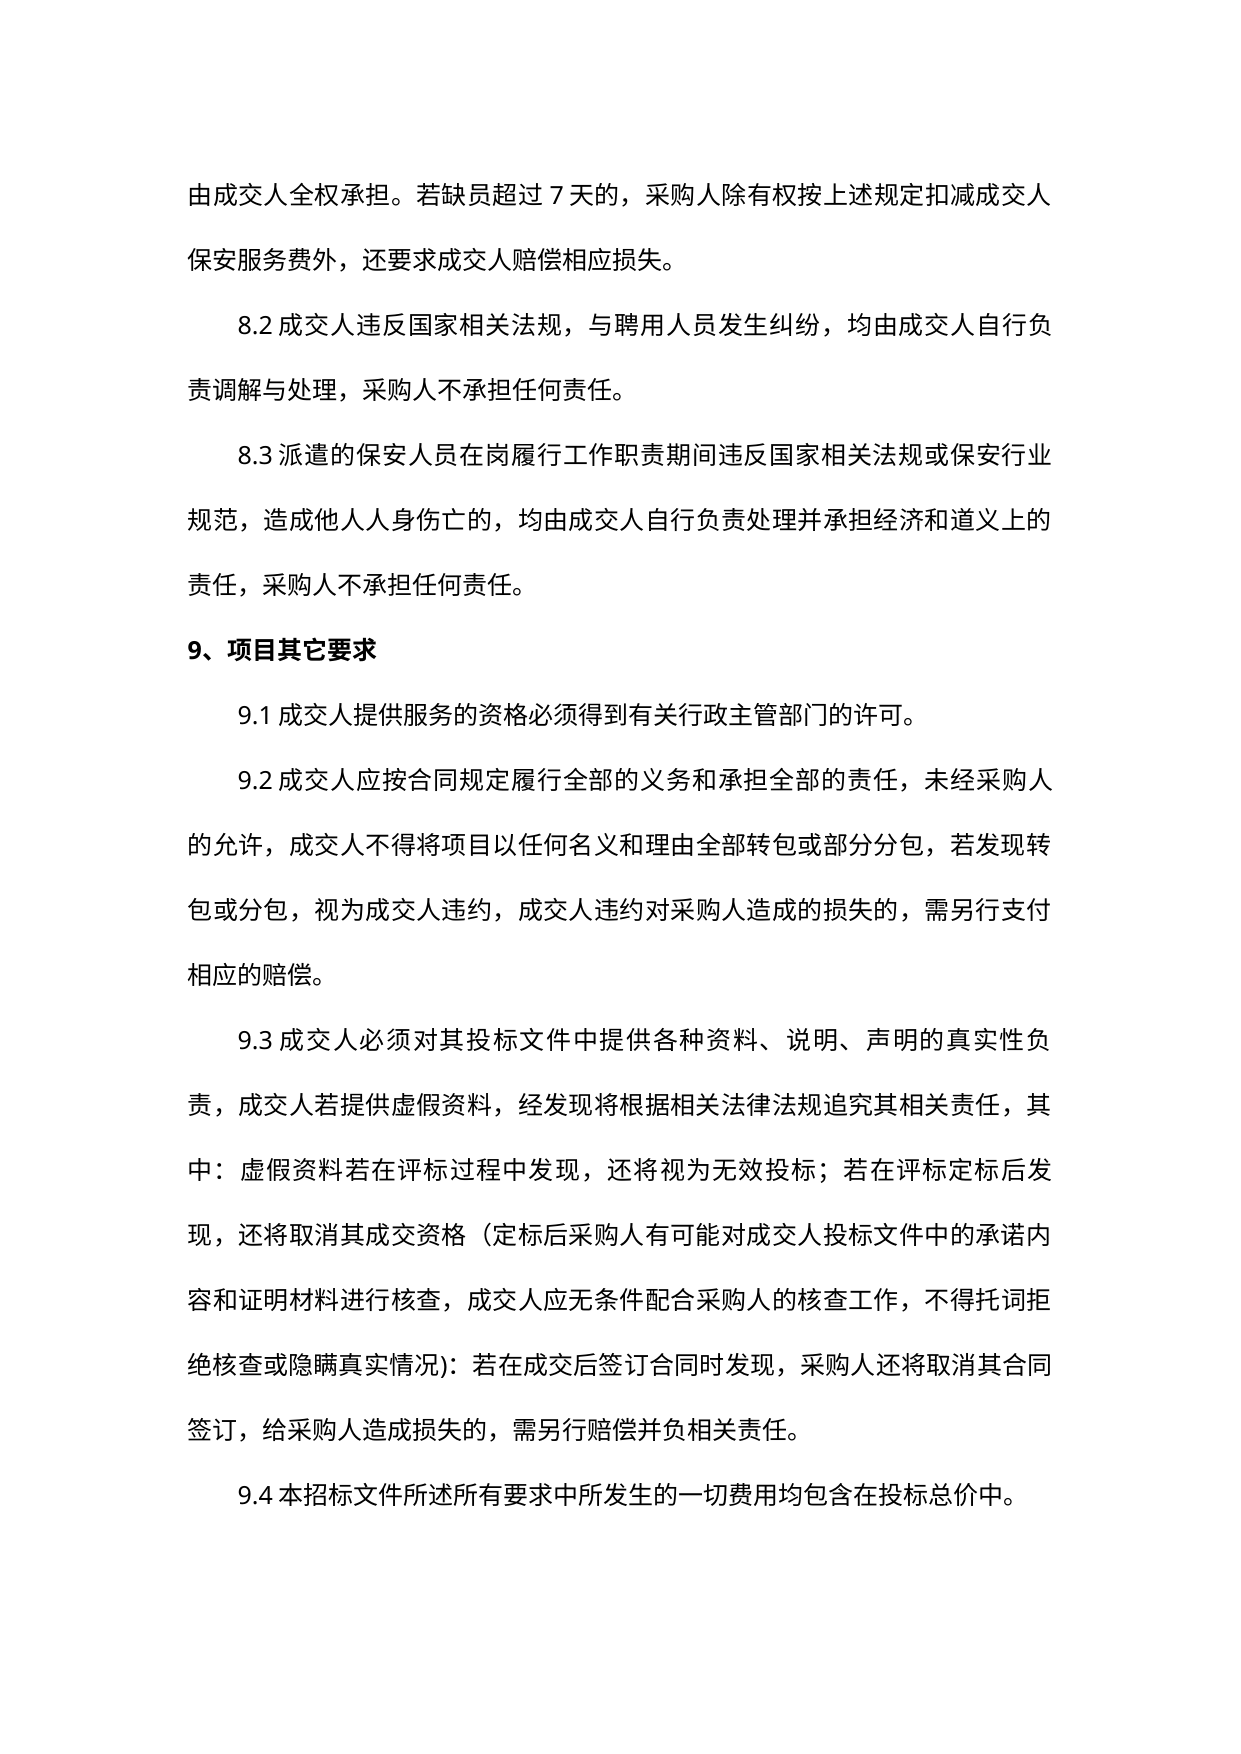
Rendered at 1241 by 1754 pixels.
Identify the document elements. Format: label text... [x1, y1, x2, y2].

text 8.2成交人违反国家相关法规，与聘用人员发生纠纷，均由成交人自行负责调解与处理，采购人不承担任何责任。 [187, 292, 1053, 422]
text 8.3派遣的保安人员在岗履行工作职责期间违反国家相关法规或保安行业规范，造成他人人身伤亡的，均由成交人自行负责处理并承担经济和道义上的责任，采购人不承担任何责任。 [187, 422, 1053, 617]
text 9.1成交人提供服务的资格必须得到有关行政主管部门的许可。 [187, 682, 1053, 747]
text 9.3成交人必须对其投标文件中提供各种资料、说明、声明的真实性负责，成交人若提供虚假资料，经发现将根据相关法律法规追究其相关责任，其中：虚假资料若在评标过程中发现，还将视为无效投标；若在评标定标后发现，还将取消其成交资格（定标后采购人有可能对成交人投标文件中的承诺内容和证明材料进行核查，成交人应无条件配合采购人的核查工作，不得托词拒绝核查或隐瞒真实情况)：若在成交后签订合同时发现，采购人还将取消其合同签订，给采购人造成损失的，需另行赔偿并负相关责任。 [187, 1007, 1053, 1462]
text 9、项目其它要求 [187, 617, 1053, 682]
text 9.2成交人应按合同规定履行全部的义务和承担全部的责任，未经采购人的允许，成交人不得将项目以任何名义和理由全部转包或部分分包，若发现转包或分包，视为成交人违约，成交人违约对采购人造成的损失的，需另行支付相应的赔偿。 [187, 747, 1053, 1007]
text 9.4本招标文件所述所有要求中所发生的一切费用均包含在投标总价中。 [187, 1462, 1053, 1527]
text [187, 162, 1053, 292]
